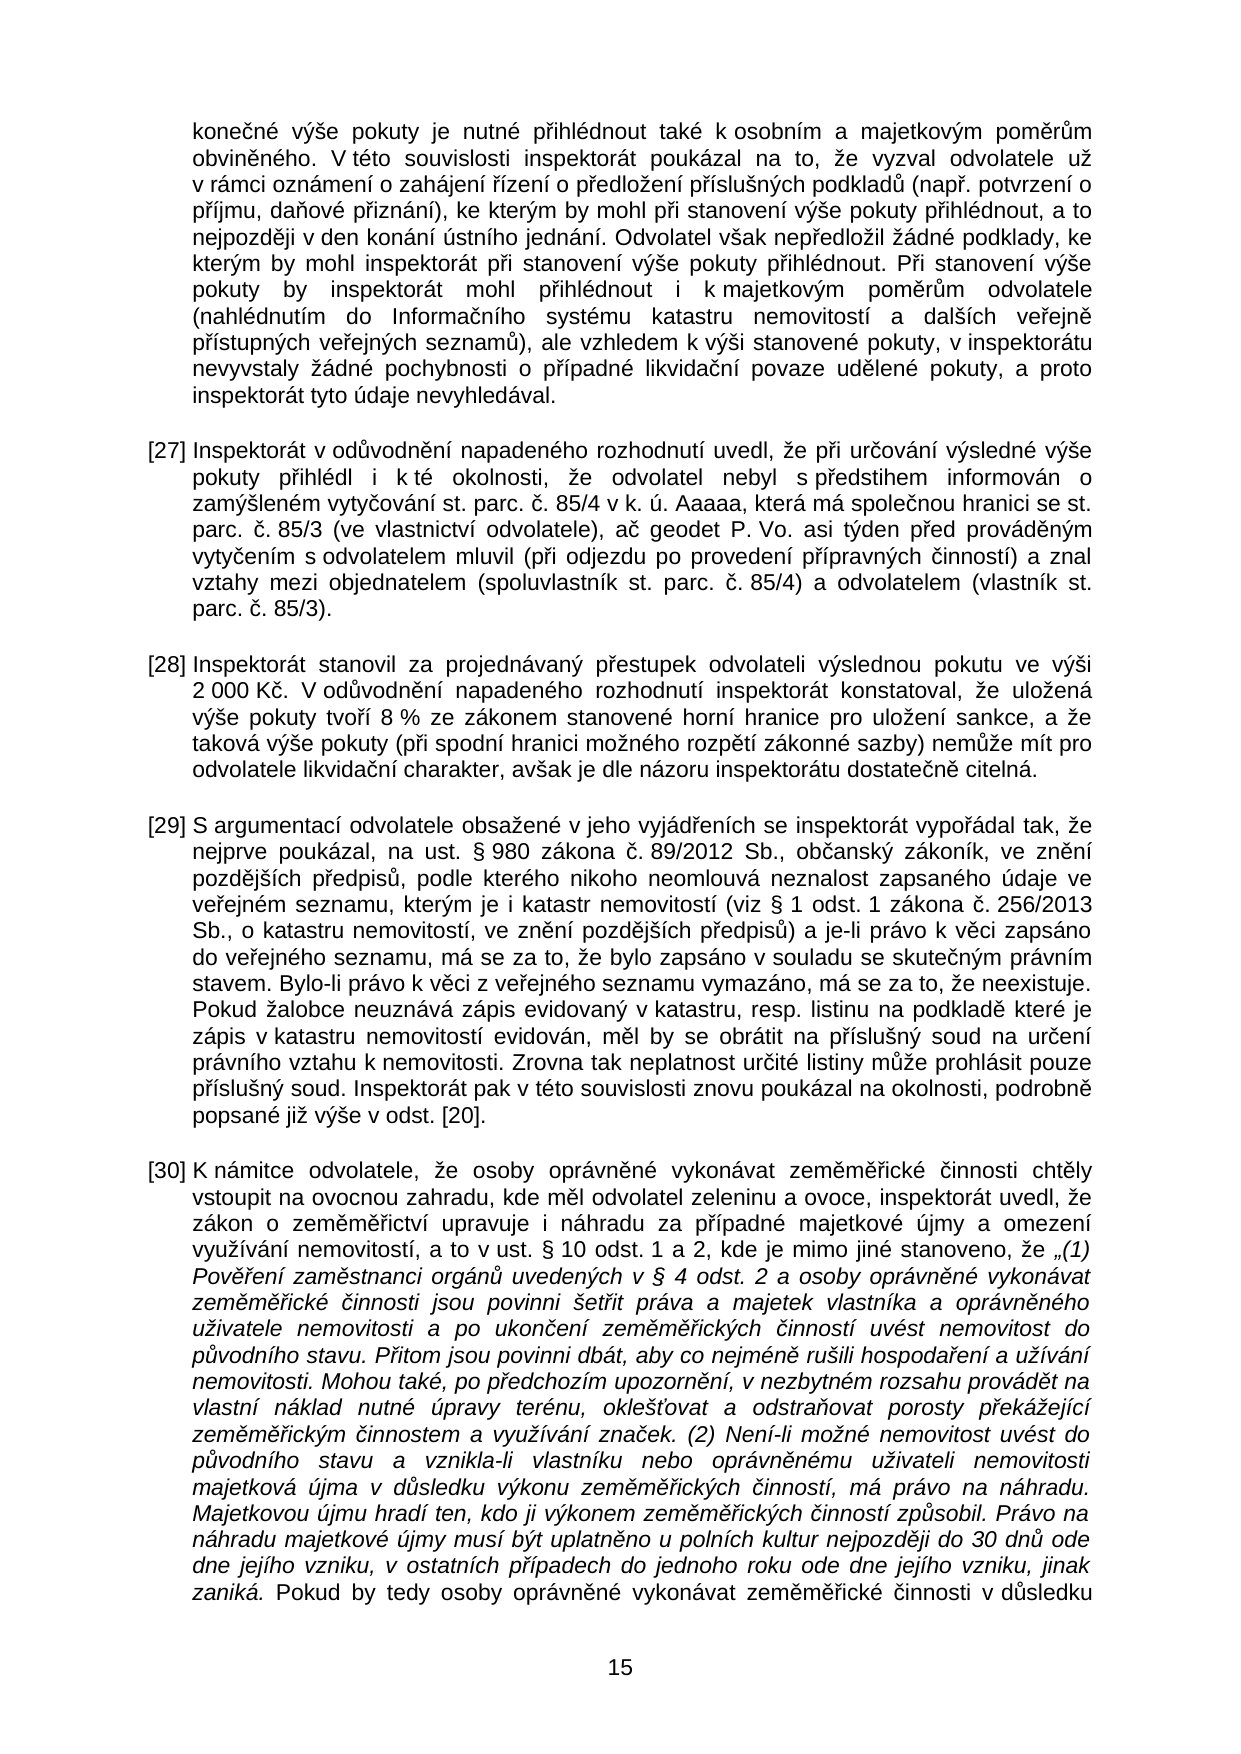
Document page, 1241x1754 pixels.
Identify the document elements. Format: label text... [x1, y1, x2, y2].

text [28] Inspektorát stanovil za projednávaný přestupek odvolateli výslednou pokutu ve výši 2 000 Kč. V odůvodnění napadeného rozhodnutí inspektorát konstatoval, že uložená výše pokuty tvoří 8 % ze zákonem stanovené horní hranice pro uložení sankce, a že taková výše pokuty (při spodní hranici možného rozpětí zákonné sazby) nemůže mít pro odvolatele likvidační charakter, avšak je dle názoru inspektorátu dostatečně citelná. [148, 651, 1092, 783]
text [148, 118, 1092, 408]
text [27] Inspektorát v odůvodnění napadeného rozhodnutí uvedl, že při určování výsledné výše pokuty přihlédl i k té okolnosti, že odvolatel nebyl s předstihem informován o zamýšleném vytyčování st. parc. č. 85/4 v k. ú. Aaaaa, která má společnou hranici se st. parc. č. 85/3 (ve vlastnictví odvolatele), ač geodet P. Vo. asi týden před prováděným vytyčením s odvolatelem mluvil (při odjezdu po provedení přípravných činností) a znal vztahy mezi objednatelem (spoluvlastník st. parc. č. 85/4) a odvolatelem (vlastník st. parc. č. 85/3). [148, 437, 1092, 622]
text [148, 1157, 1092, 1605]
text [29] S argumentací odvolatele obsažené v jeho vyjádřeních se inspektorát vypořádal tak, že nejprve poukázal, na ust. § 980 zákona č. 89/2012 Sb., občanský zákoník, ve znění pozdějších předpisů, podle kterého nikoho neomlouvá neznalost zapsaného údaje ve veřejném seznamu, kterým je i katastr nemovitostí (viz § 1 odst. 1 zákona č. 256/2013 Sb., o katastru nemovitostí, ve znění pozdějších předpisů) a je-li právo k věci zapsáno do veřejného seznamu, má se za to, že bylo zapsáno v souladu se skutečným právním stavem. Bylo-li právo k věci z veřejného seznamu vymazáno, má se za to, že neexistuje. Pokud žalobce neuznává zápis evidovaný v katastru, resp. listinu na podkladě které je zápis v katastru nemovitostí evidován, měl by se obrátit na příslušný soud na určení právního vztahu k nemovitosti. Zrovna tak neplatnost určité listiny může prohlásit pouze příslušný soud. Inspektorát pak v této souvislosti znovu poukázal na okolnosti, podrobně popsané již výše v odst. [20]. [148, 812, 1092, 1128]
